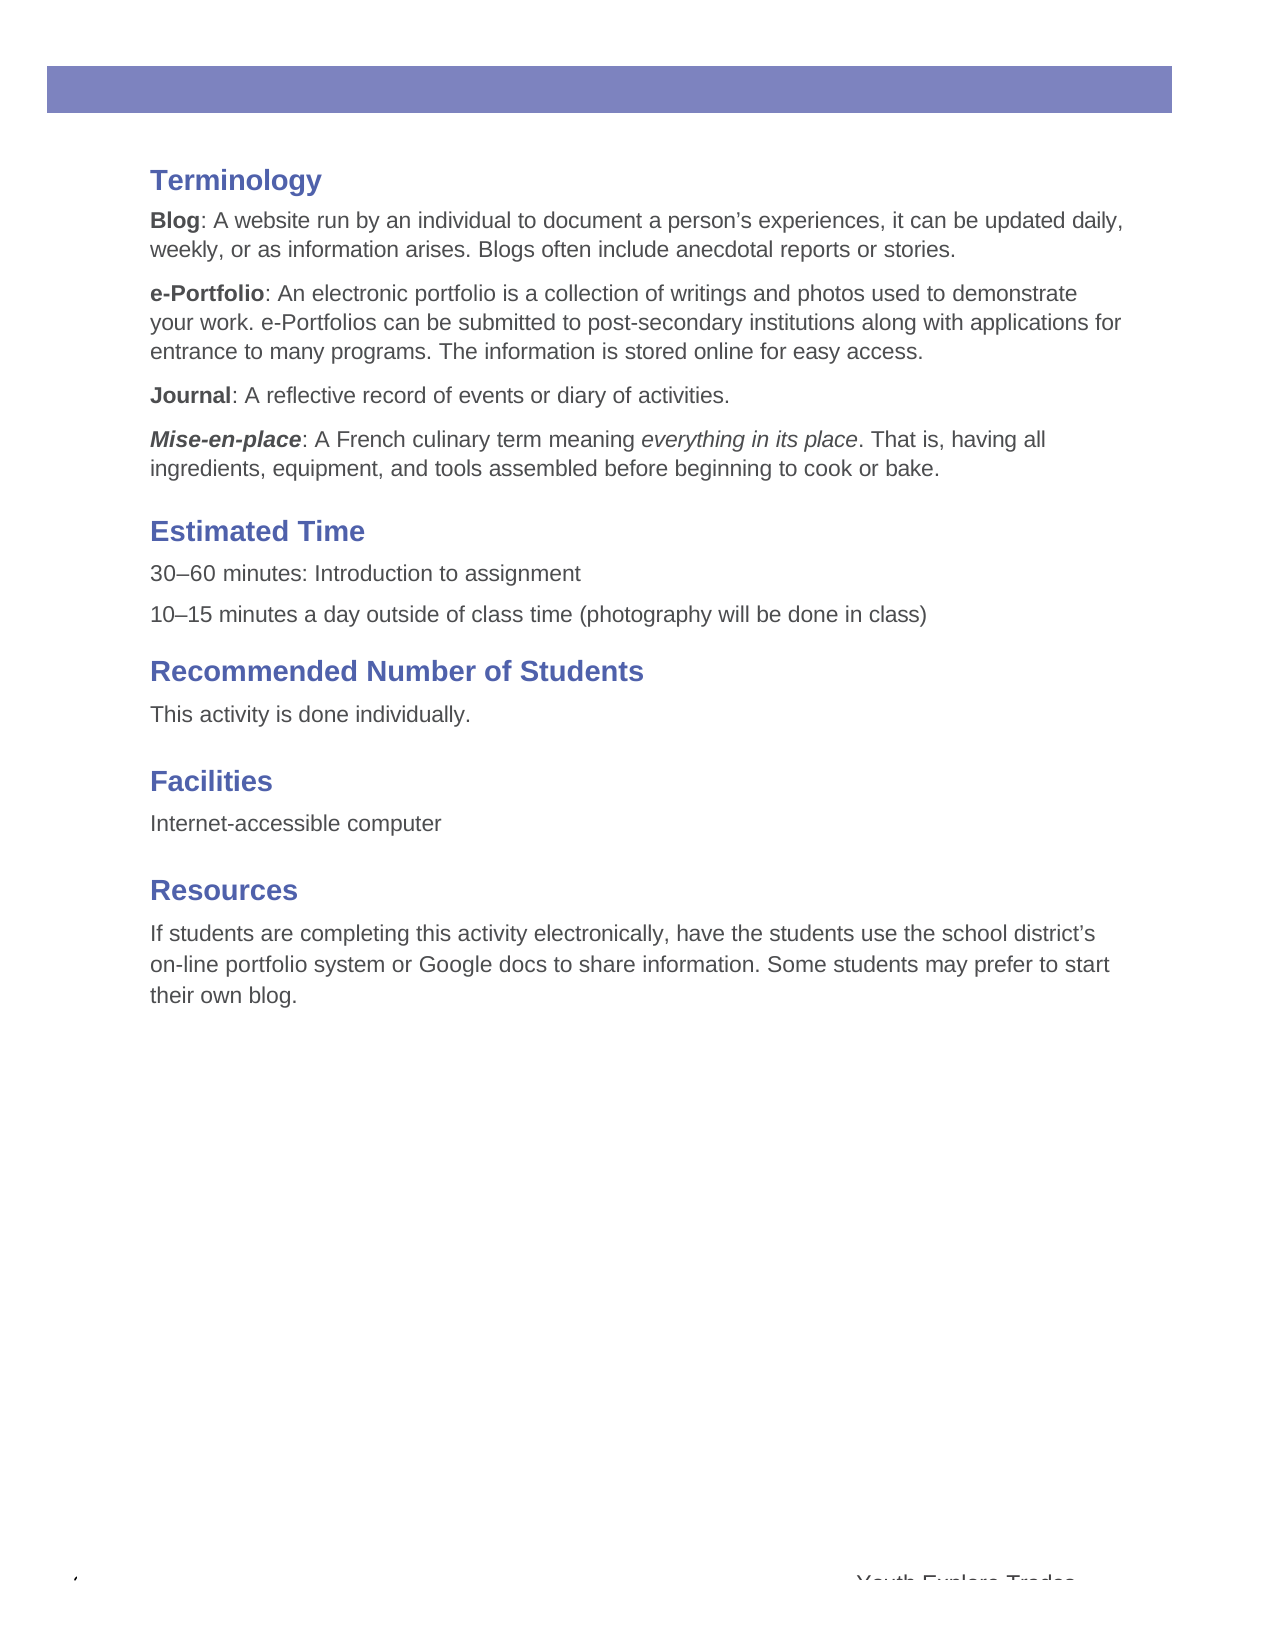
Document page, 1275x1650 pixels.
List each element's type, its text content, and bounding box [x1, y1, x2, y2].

text Mise-en-place: A French culinary term meaning everything in its place. That is, having all ingredients, equipment, and tools assembled before beginning to cook or bake. [150, 426, 1063, 481]
text 10–15 minutes a day outside of class time (photography will be done in class) [150, 601, 1183, 627]
text e-Portfolio: An electronic portfolio is a collection of writings and photos used to demonstrate your work. e-Portfolios can be submitted to post-secondary institutions along with applications for entrance to many programs. The information is stored online for easy access. [150, 280, 1123, 364]
subtitle Resources [150, 873, 1183, 907]
text This activity is done individually. [150, 701, 1183, 727]
text If students are completing this activity electronically, have the students use the school district’s on-line portfolio system or Google docs to share information. Some students may prefer to start their own blog. [150, 919, 1115, 1008]
subtitle Facilities [150, 764, 1183, 797]
subtitle Terminology [150, 162, 1183, 196]
subtitle Estimated Time [150, 514, 1183, 547]
text Blog: A website run by an individual to document a person’s experiences, it can be updated daily, weekly, or as information arises. Blogs often include anecdotal reports or stories. [150, 207, 1123, 262]
text Internet-accessible computer [150, 810, 1183, 837]
subtitle Recommended Number of Students [150, 654, 1183, 688]
text Journal: A reflective record of events or diary of activities. [150, 382, 1183, 408]
text 30–60 minutes: Introduction to assignment [150, 560, 1183, 587]
